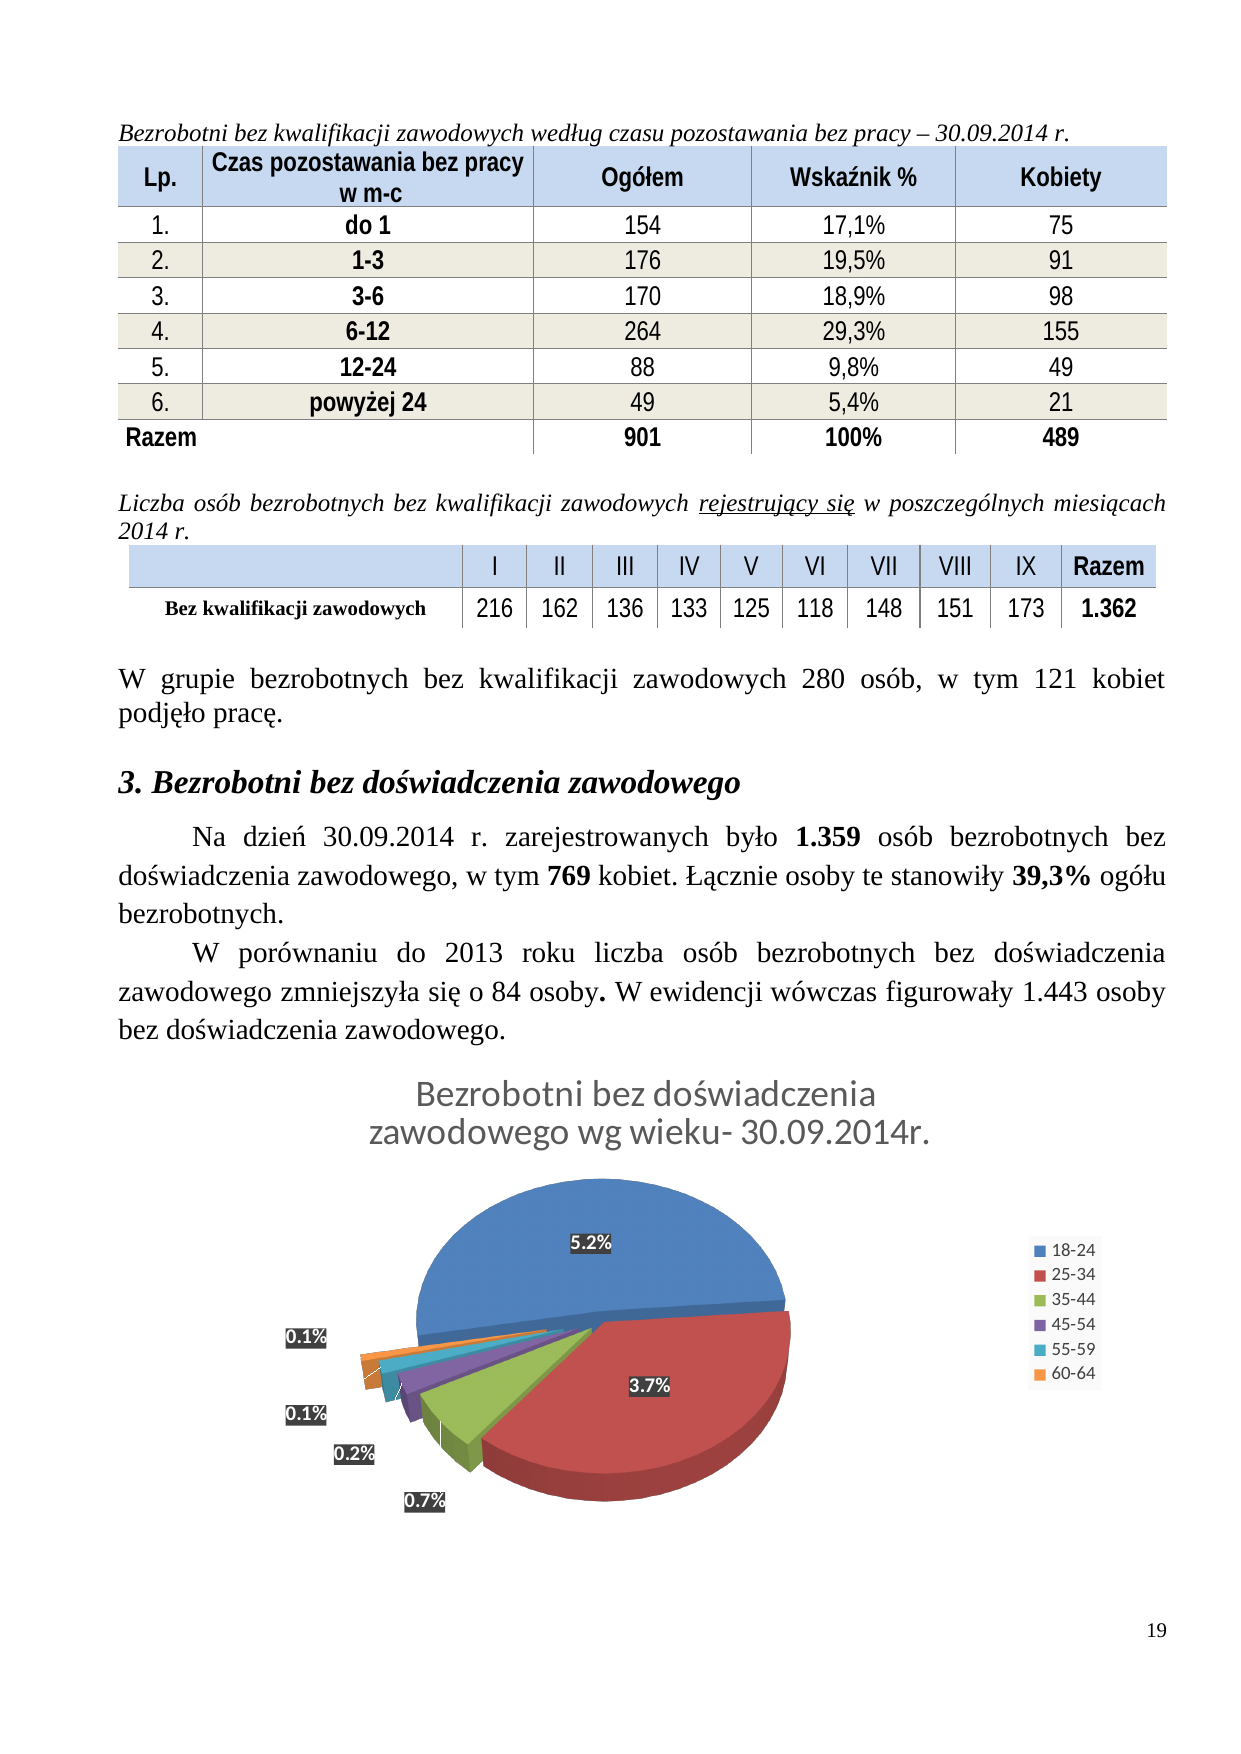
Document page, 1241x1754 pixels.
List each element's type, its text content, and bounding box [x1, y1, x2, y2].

table_cell 155 [956, 314, 1167, 348]
table_cell 29,3% [752, 314, 955, 348]
table_cell 216 [463, 588, 526, 628]
table_cell 489 [956, 420, 1167, 454]
table_cell 19,5% [752, 243, 955, 277]
table_header Kobiety [956, 146, 1167, 206]
text Liczba osób bezrobotnych bez kwalifikacji zawodowych rejestrujący się w poszczególnych miesiącach 2014 r. [118, 488, 1166, 545]
table_cell 100% [752, 420, 955, 454]
table_cell 133 [658, 588, 720, 628]
table_header V [721, 545, 782, 587]
table_cell 49 [956, 349, 1167, 383]
table_cell do 1 [203, 207, 533, 242]
text Na dzień 30.09.2014 r. zarejestrowanych było 1.359 osób bezrobotnych bez doświadczenia zawodowego, w tym 769 kobiet. Łącznie osoby te stanowiły 39,3% ogółu bezrobotnych. [118, 819, 1166, 930]
table_cell 1.362 [1062, 588, 1156, 628]
table_header Lp. [118, 146, 202, 206]
table_header VI [783, 545, 847, 587]
table_cell 3-6 [203, 278, 533, 312]
table_header Wskaźnik % [752, 146, 955, 206]
table_cell 3. [118, 278, 202, 312]
table_cell 173 [991, 588, 1061, 628]
table_cell 148 [848, 588, 919, 628]
table_cell 118 [783, 588, 847, 628]
table_cell 170 [534, 278, 751, 312]
text 3. Bezrobotni bez doświadczenia zawodowego [118, 762, 1166, 800]
table_header IV [658, 545, 720, 587]
table_cell 1-3 [203, 243, 533, 277]
table_cell 154 [534, 207, 751, 242]
table_header IX [991, 545, 1061, 587]
table_cell Razem [118, 420, 533, 454]
table_cell 5. [118, 349, 202, 383]
table_cell 6-12 [203, 314, 533, 348]
table_cell 1. [118, 207, 202, 242]
table_cell 136 [593, 588, 657, 628]
table_cell 162 [527, 588, 592, 628]
table_header VII [848, 545, 919, 587]
table_cell 176 [534, 243, 751, 277]
text W porównaniu do 2013 roku liczba osób bezrobotnych bez doświadczenia zawodowego zmniejszyła się o 84 osoby. W ewidencji wówczas figurowały 1.443 osoby bez doświadczenia zawodowego. [118, 935, 1166, 1046]
table_cell 98 [956, 278, 1167, 312]
table_cell 125 [721, 588, 782, 628]
table_header VIII [921, 545, 990, 587]
text Bezrobotni bez kwalifikacji zawodowych według czasu pozostawania bez pracy – 30.09.2014 r. [118, 118, 1166, 146]
table_cell 6. [118, 384, 202, 419]
table_cell 151 [921, 588, 990, 628]
table_cell 901 [534, 420, 751, 454]
table_header II [527, 545, 592, 587]
table_cell 17,1% [752, 207, 955, 242]
text W grupie bezrobotnych bez kwalifikacji zawodowych 280 osób, w tym 121 kobiet podjęło pracę. [118, 661, 1166, 728]
table_cell 5,4% [752, 384, 955, 419]
table_header I [463, 545, 526, 587]
table_cell 18,9% [752, 278, 955, 312]
table_cell 75 [956, 207, 1167, 242]
table_header Ogółem [534, 146, 751, 206]
table_cell 12-24 [203, 349, 533, 383]
table_cell 4. [118, 314, 202, 348]
table_header III [593, 545, 657, 587]
table_header Czas pozostawania bez pracy w m-c [203, 146, 533, 206]
table_cell 49 [534, 384, 751, 419]
table_cell 2. [118, 243, 202, 277]
table_header [129, 545, 462, 587]
table_cell powyżej 24 [203, 384, 533, 419]
table_cell Bez kwalifikacji zawodowych [129, 588, 462, 628]
table_cell 21 [956, 384, 1167, 419]
table_cell 9,8% [752, 349, 955, 383]
table_cell 264 [534, 314, 751, 348]
table_cell 88 [534, 349, 751, 383]
table_cell 91 [956, 243, 1167, 277]
table_header Razem [1062, 545, 1156, 587]
